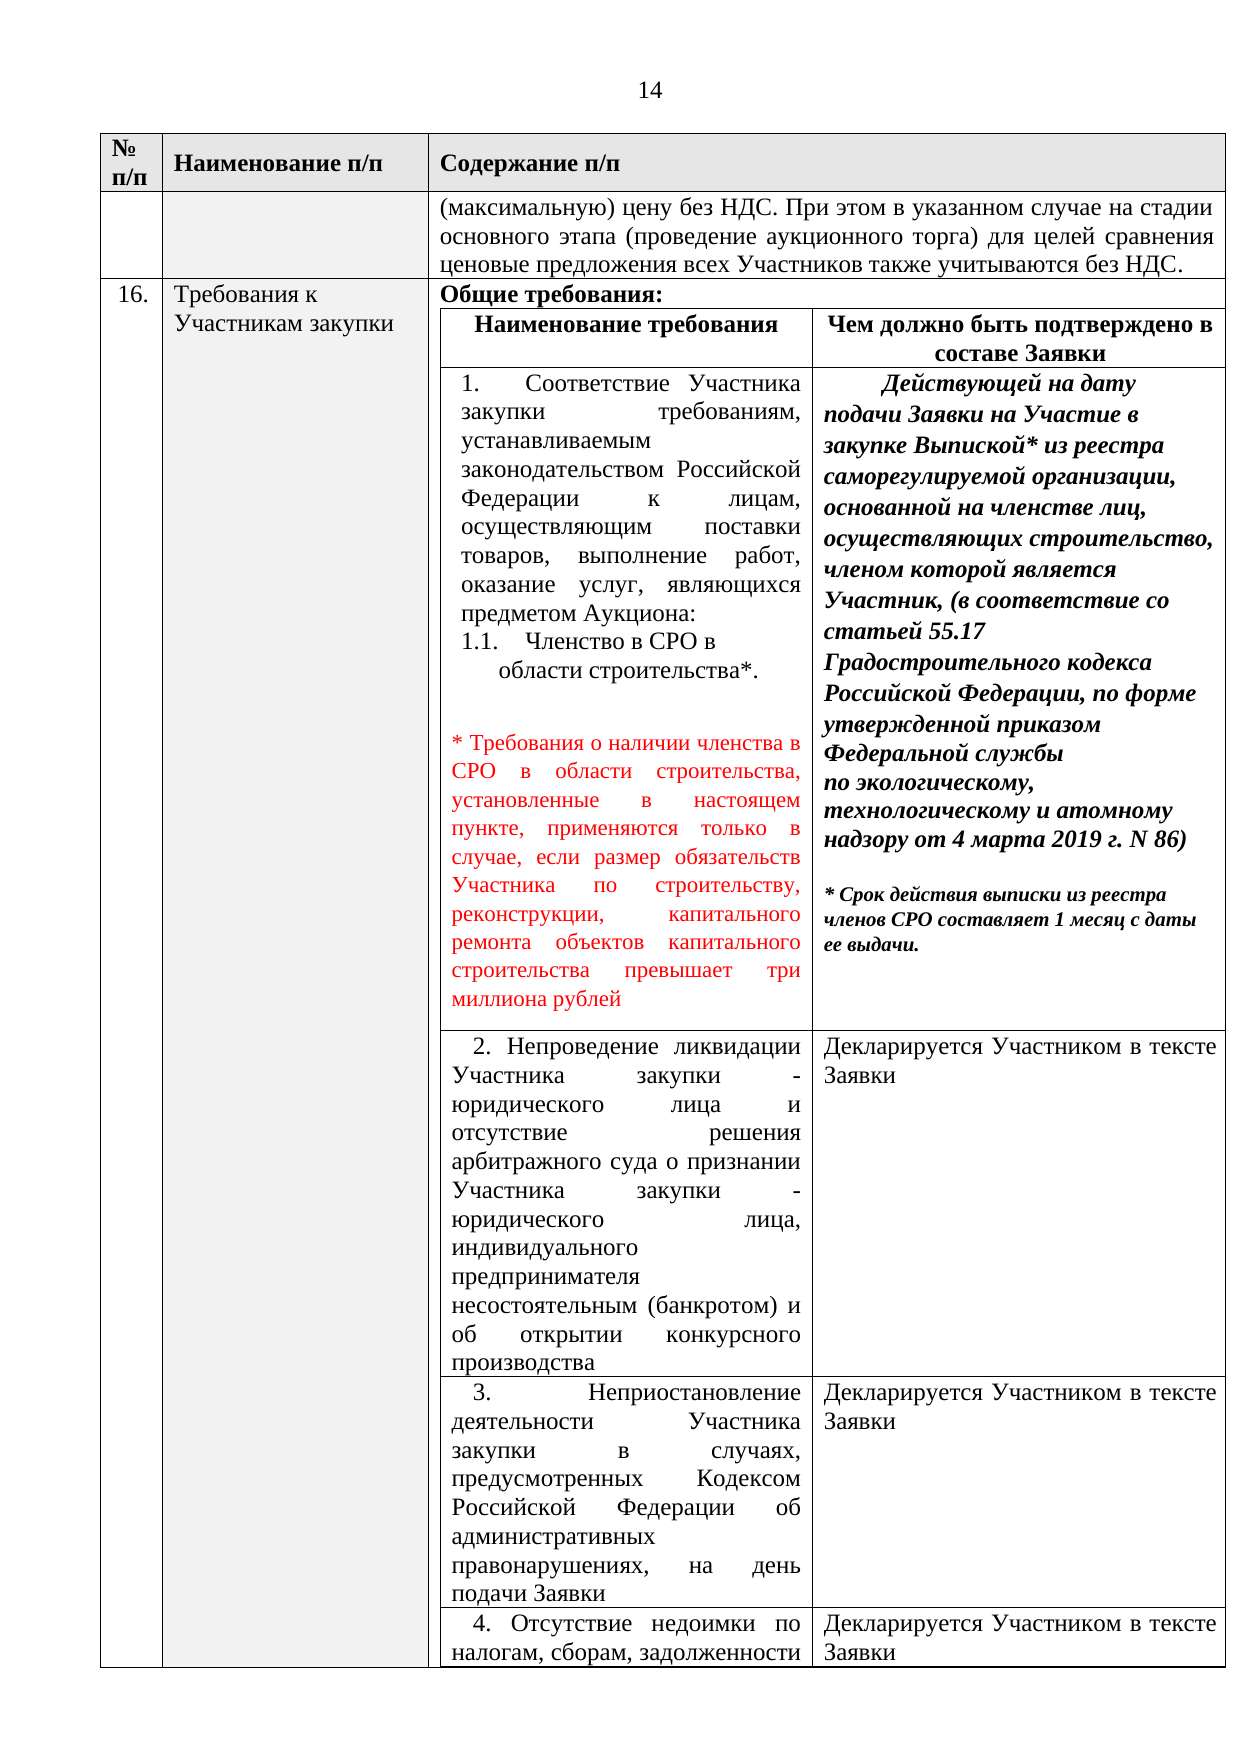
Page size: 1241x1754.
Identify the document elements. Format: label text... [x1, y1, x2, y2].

table_header Наименование п/п [163, 134, 428, 191]
table_cell [101, 279, 162, 1667]
table_cell [101, 192, 162, 278]
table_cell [163, 192, 428, 278]
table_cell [429, 192, 1225, 278]
table_header Содержание п/п [429, 134, 1225, 191]
table_header № п/п [101, 134, 162, 191]
table_cell Требования к Участникам закупки [163, 279, 428, 1667]
